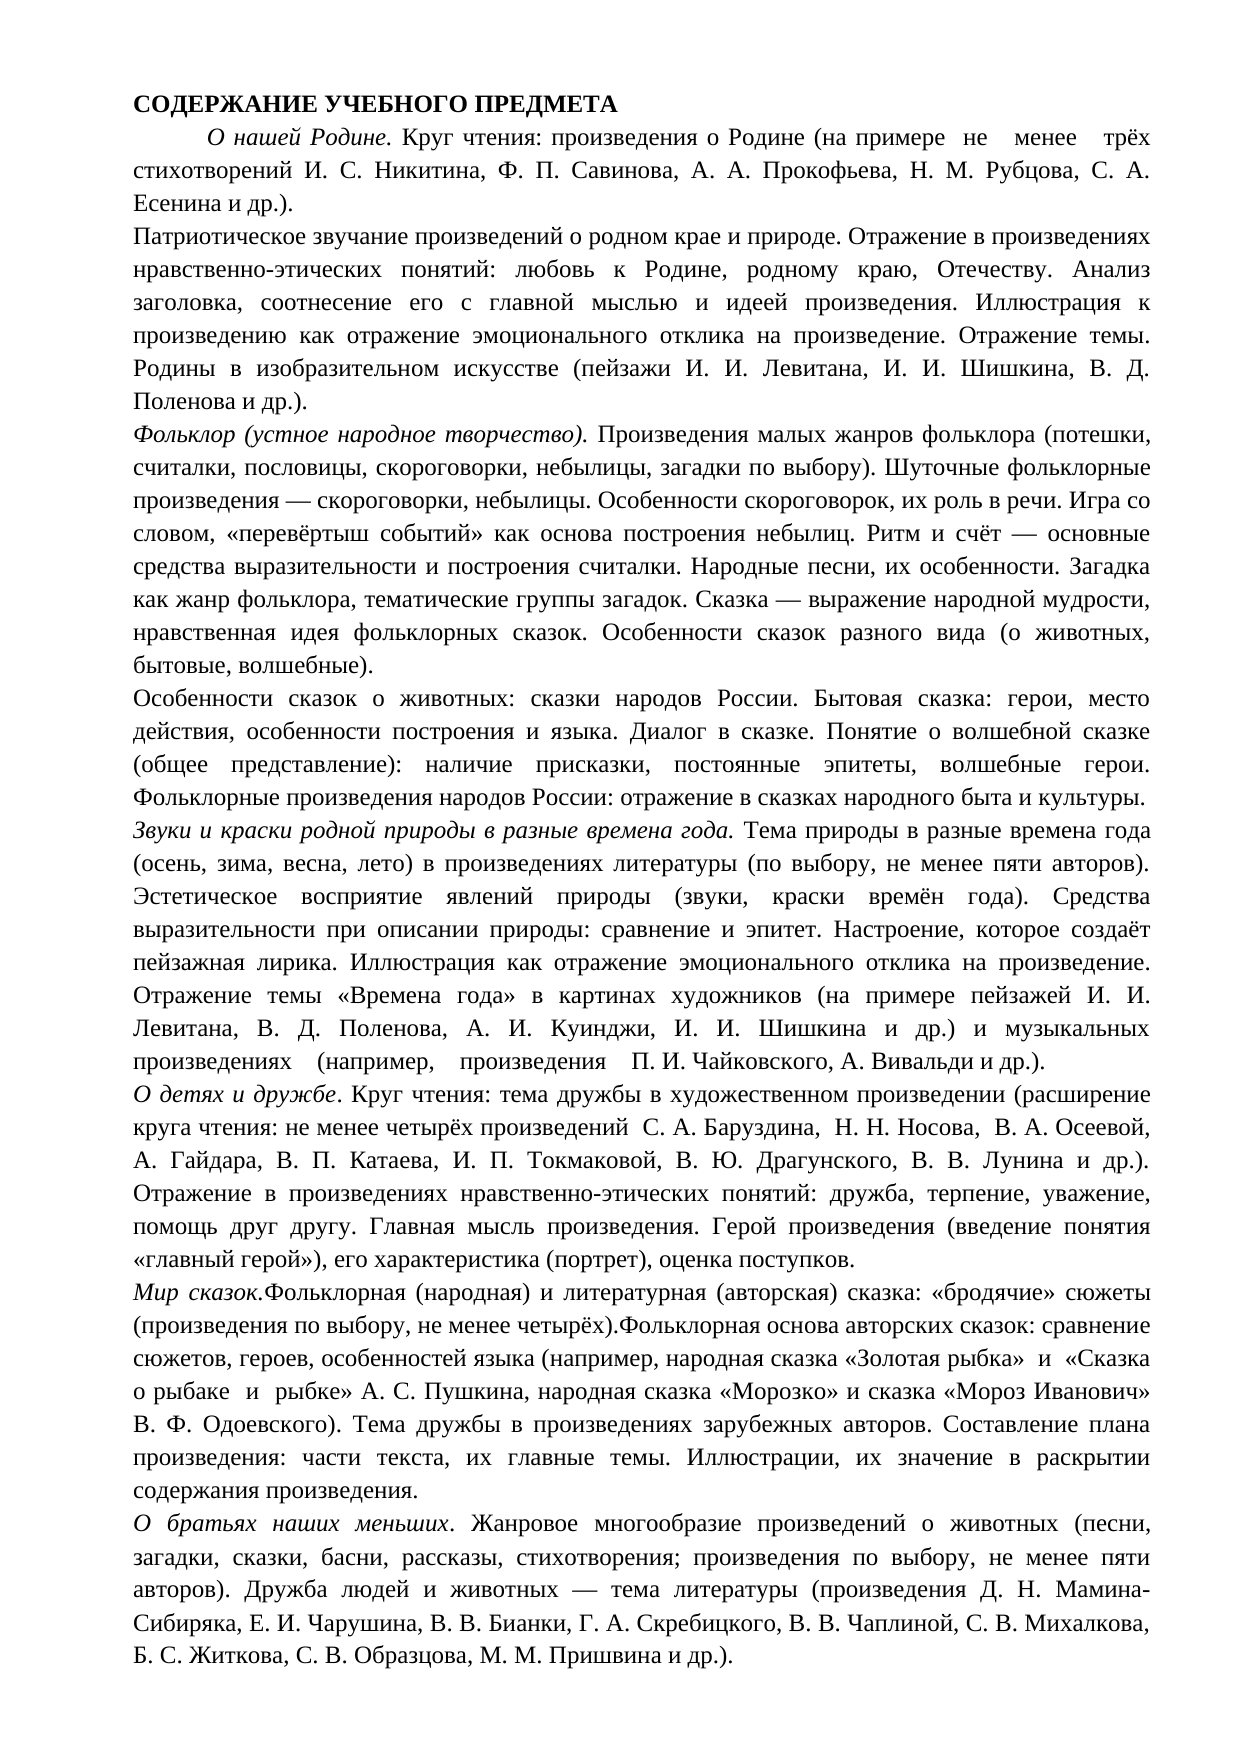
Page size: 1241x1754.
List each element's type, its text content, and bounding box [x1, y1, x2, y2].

text Особенности сказок о животных: сказки народов России. Бытовая сказка: герои, место действия, особенности построения и языка. Диалог в сказке. Понятие о волшебной сказке (общее представление): наличие присказки, постоянные эпитеты, волшебные герои. Фольклорные произведения народов России: отражение в сказках народного быта и культуры. [133, 683, 1152, 811]
text Звуки и краски родной природы в разные времена года. Тема природы в разные времена года (осень, зима, весна, лето) в произведениях литературы (по выбору, не менее пяти авторов). Эстетическое восприятие явлений природы (звуки, краски времён года). Средства выразительности при описании природы: сравнение и эпитет. Настроение, которое создаёт пейзажная лирика. Иллюстрация как отражение эмоционального отклика на произведение. Отражение темы «Времена года» в картинах художников (на примере пейзажей И. И. Левитана, В. Д. Поленова, А. И. Куинджи, И. И. Шишкина и др.) и музыкальных произведениях (например, произведения П. И. Чайковского, А. Вивальди и др.). [133, 815, 1152, 1075]
text СОДЕРЖАНИЕ УЧЕБНОГО ПРЕДМЕТА [133, 89, 1152, 117]
text Патриотическое звучание произведений о родном крае и природе. Отражение в произведениях нравственно-этических понятий: любовь к Родине, родному краю, Отечеству. Анализ заголовка, соотнесение его с главной мыслью и идеей произведения. Иллюстрация к произведению как отражение эмоционального отклика на произведение. Отражение темы. Родины в изобразительном искусстве (пейзажи И. И. Левитана, И. И. Шишкина, В. Д. Поленова и др.). [133, 221, 1152, 414]
text О нашей Родине. Круг чтения: произведения о Родине (на примере не менее трёх стихотворений И. С. Никитина, Ф. П. Савинова, А. А. Прокофьева, Н. М. Рубцова, С. А. Есенина и др.). [133, 122, 1152, 216]
text О братьях наших меньших. Жанровое многообразие произведений о животных (песни, загадки, сказки, басни, рассказы, стихотворения; произведения по выбору, не менее пяти авторов). Дружба людей и животных — тема литературы (произведения Д. Н. Мамина-Сибиряка, Е. И. Чарушина, В. В. Бианки, Г. А. Скребицкого, В. В. Чаплиной, С. В. Михалкова, Б. С. Житкова, С. В. Образцова, М. М. Пришвина и др.). [133, 1508, 1152, 1669]
text Мир сказок.Фольклорная (народная) и литературная (авторская) сказка: «бродячие» сюжеты (произведения по выбору, не менее четырёх).Фольклорная основа авторских сказок: сравнение сюжетов, героев, особенностей языка (например, народная сказка «Золотая рыбка» и «Сказка о рыбаке и рыбке» А. С. Пушкина, народная сказка «Морозко» и сказка «Мороз Иванович» В. Ф. Одоевского). Тема дружбы в произведениях зарубежных авторов. Составление плана произведения: части текста, их главные темы. Иллюстрации, их значение в раскрытии содержания произведения. [133, 1277, 1152, 1504]
text О детях и дружбе. Круг чтения: тема дружбы в художественном произведении (расширение круга чтения: не менее четырёх произведений С. А. Баруздина, Н. Н. Носова, В. А. Осеевой, А. Гайдара, В. П. Катаева, И. П. Токмаковой, В. Ю. Драгунского, В. В. Лунина и др.). Отражение в произведениях нравственно-этических понятий: дружба, терпение, уважение, помощь друг другу. Главная мысль произведения. Герой произведения (введение понятия «главный герой»), его характеристика (портрет), оценка поступков. [133, 1079, 1152, 1273]
text Фольклор (устное народное творчество). Произведения малых жанров фольклора (потешки, считалки, пословицы, скороговорки, небылицы, загадки по выбору). Шуточные фольклорные произведения — скороговорки, небылицы. Особенности скороговорок, их роль в речи. Игра со словом, «перевёртыш событий» как основа построения небылиц. Ритм и счёт — основные средства выразительности и построения считалки. Народные песни, их особенности. Загадка как жанр фольклора, тематические группы загадок. Сказка — выражение народной мудрости, нравственная идея фольклорных сказок. Особенности сказок разного вида (о животных, бытовые, волшебные). [133, 419, 1152, 679]
